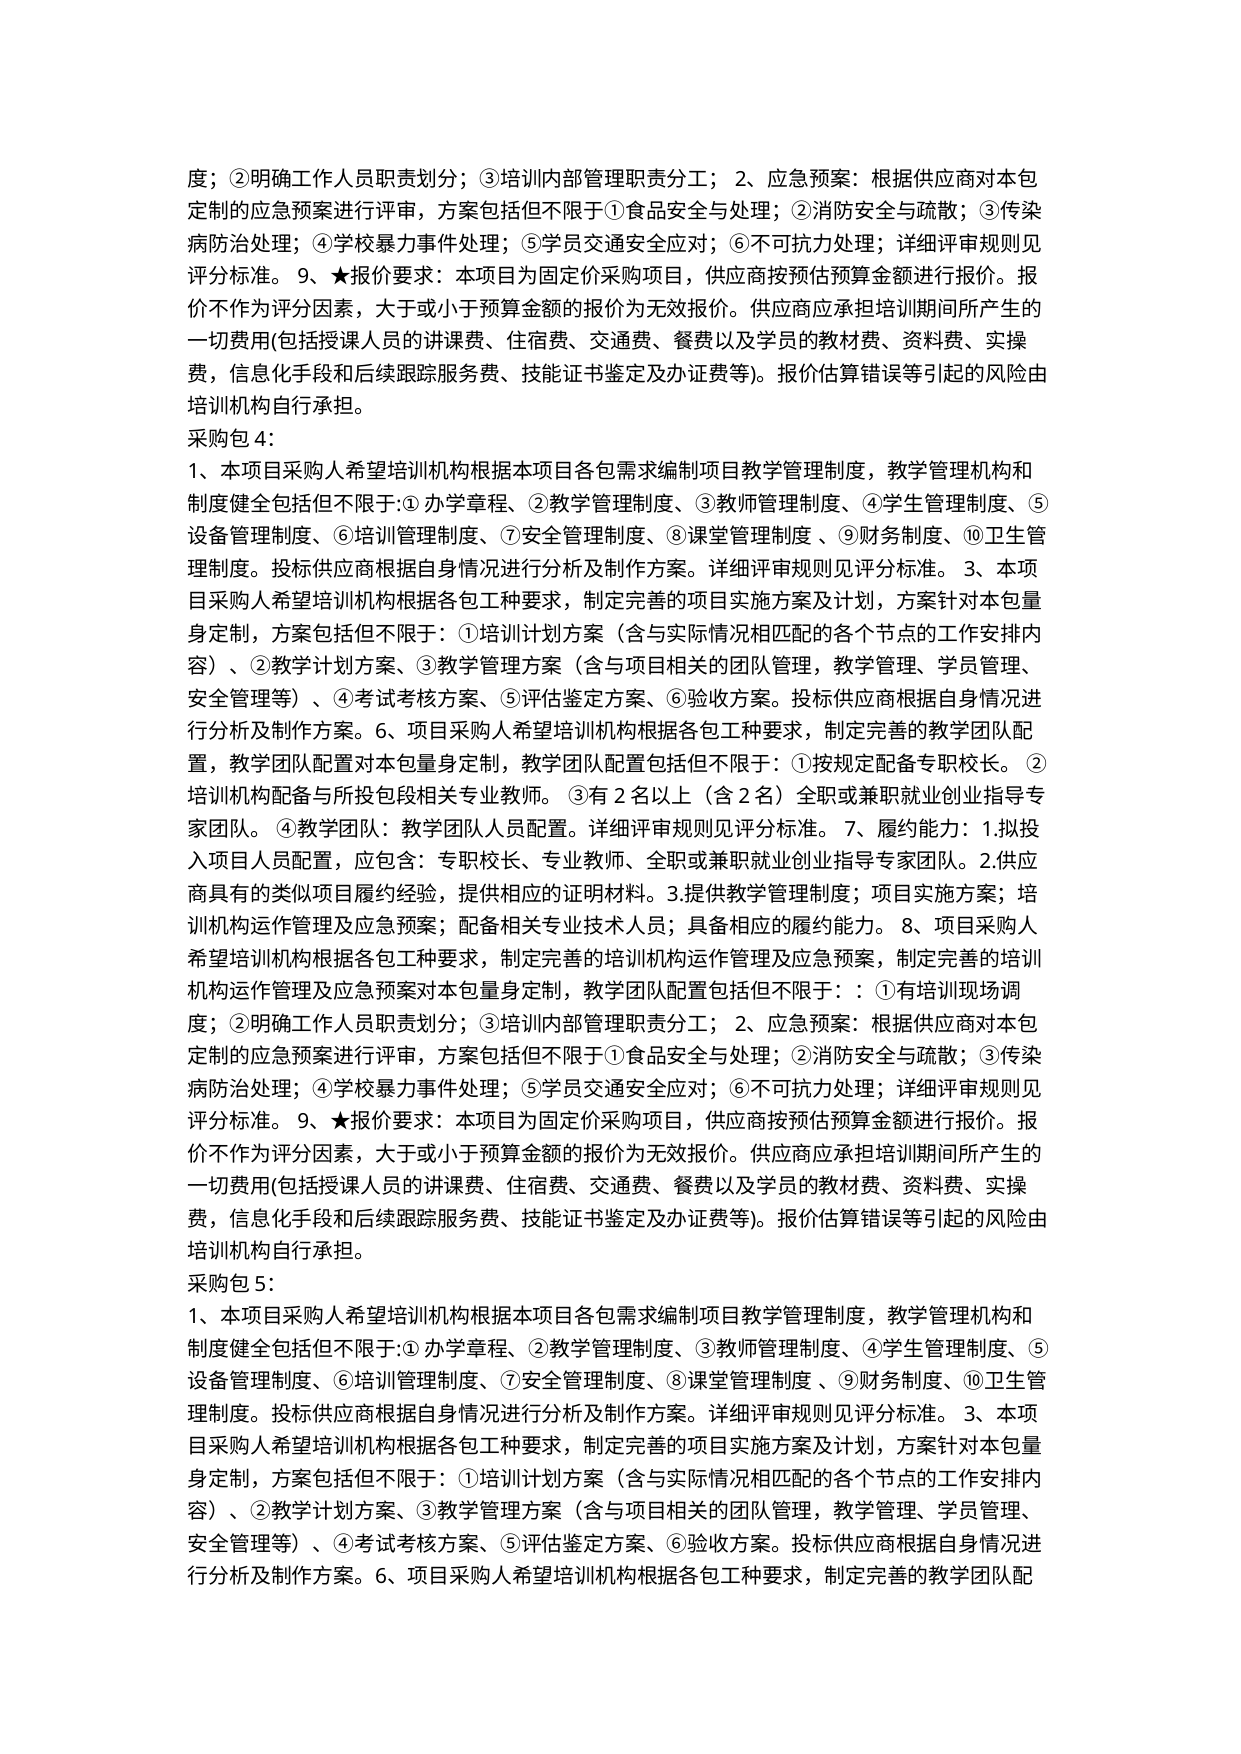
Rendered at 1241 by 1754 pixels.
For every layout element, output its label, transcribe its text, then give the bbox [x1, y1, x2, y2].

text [187, 162, 1053, 422]
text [187, 1299, 1053, 1592]
text 采购包5： [187, 1267, 1053, 1299]
text 采购包4： [187, 422, 1053, 454]
